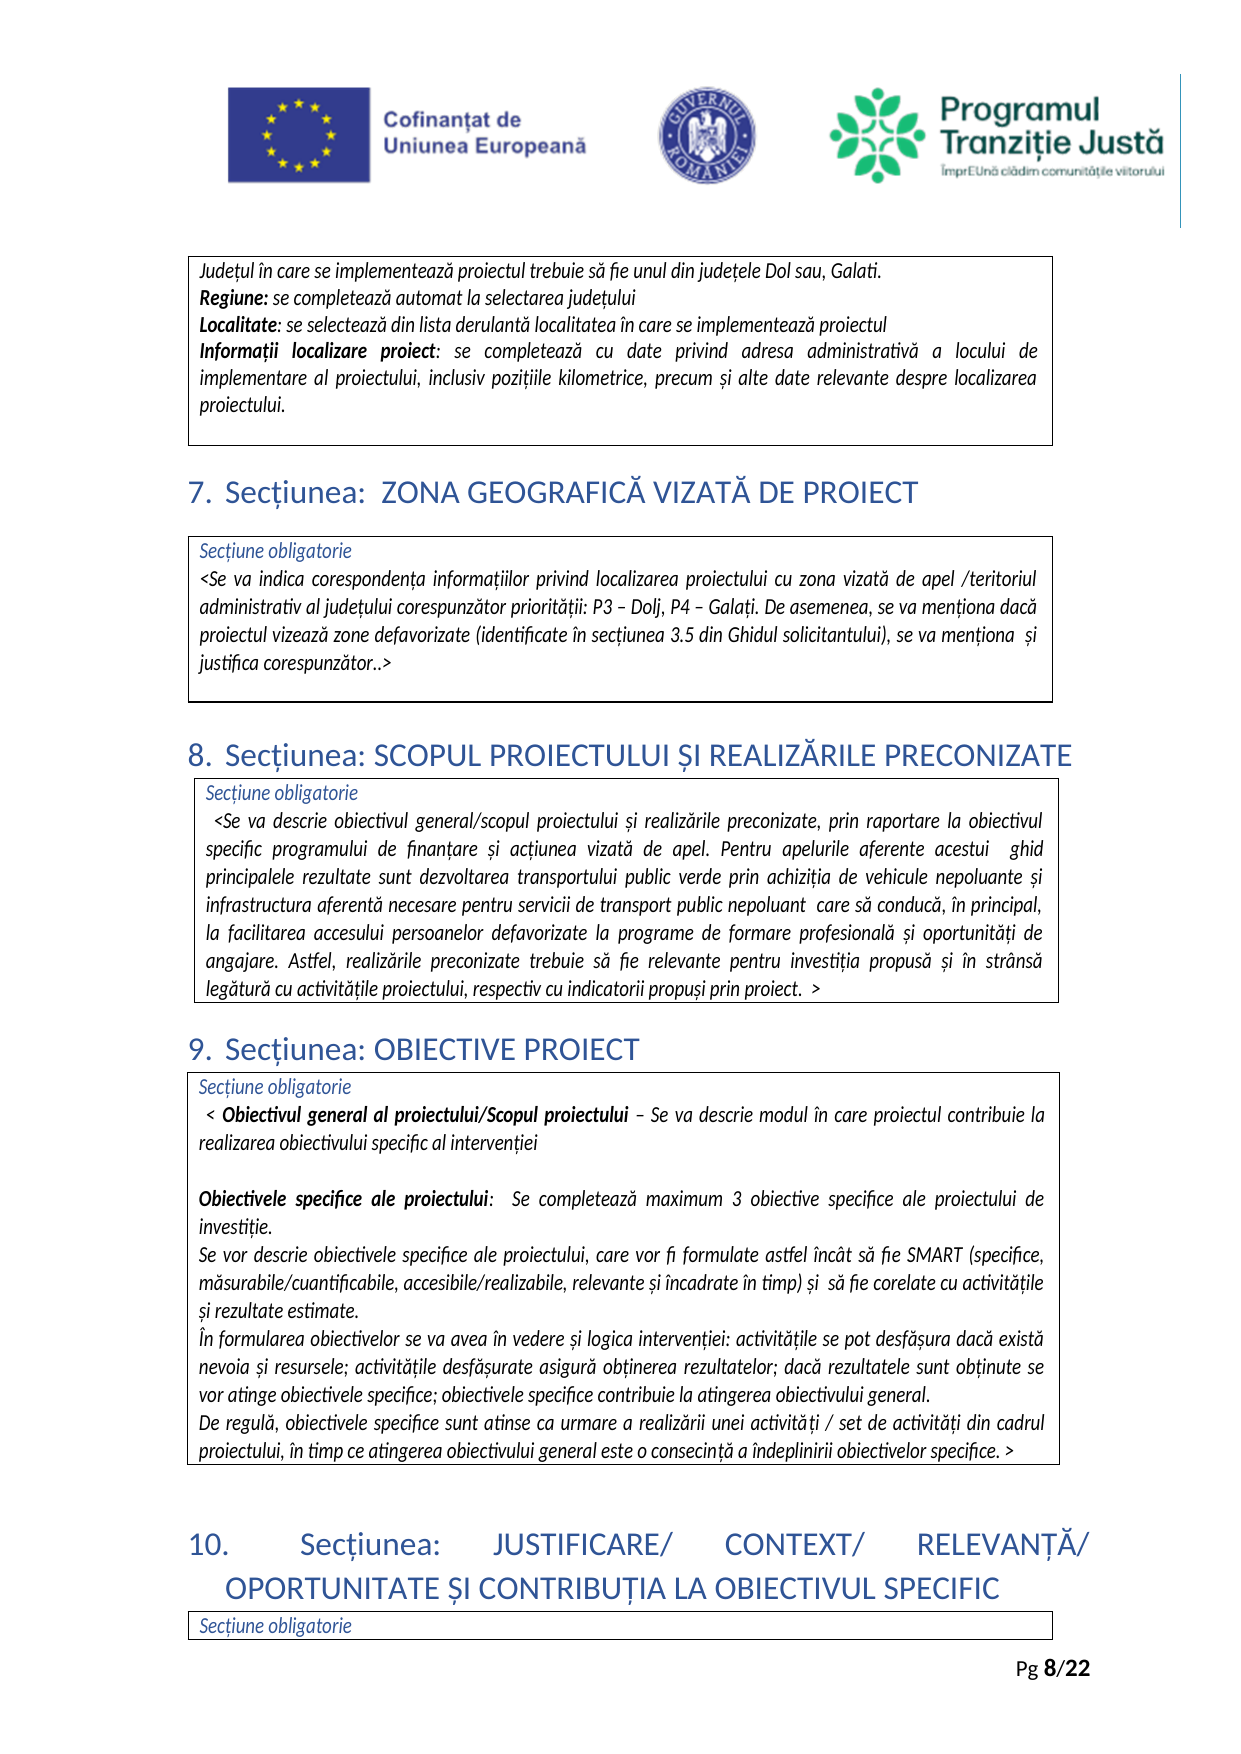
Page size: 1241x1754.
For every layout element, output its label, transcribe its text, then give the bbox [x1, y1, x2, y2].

subtitle Secțiunea: ZONA GEOGRAFICĂ VIZATĂ DE PROIECT [187, 471, 1090, 512]
subtitle Secțiunea: OBIECTIVE PROIECT [187, 1028, 1090, 1069]
table_header Secțiune obligatorie < Obiectivul general al proiectului/Scopul proiectului – Se va descrie modul în care proiectul contribuie la realizarea obiectivului specific al intervenției Obiectivele specifice ale proiectului: Se completează maximum 3 obiective specifice ale proiectului de investiție. Se vor descrie obiectivele specifice ale proiectului, care vor fi formulate astfel încât să fie SMART (specifice, măsurabile/cuantificabile, accesibile/realizabile, relevante și încadrate în timp) și să fie corelate cu activitățile și rezultate estimate. În formularea obiectivelor se va avea în vedere și logica intervenției: activitățile se pot desfășura dacă există nevoia și resursele; activitățile desfășurate asigură obținerea rezultatelor; dacă rezultatele sunt obținute se vor atinge obiectivele specifice; obiectivele specifice contribuie la atingerea obiectivului general. De regulă, obiectivele specifice sunt atinse ca urmare a realizării unei activităţi / set de activităţi din cadrul proiectului, în timp ce atingerea obiectivului general este o consecinţă a îndeplinirii obiectivelor specifice. > [188, 1073, 1059, 1464]
subtitle Secțiunea: SCOPUL PROIECTULUI ȘI REALIZĂRILE PRECONIZATE [187, 540, 1090, 775]
picture [227, 86, 1167, 188]
table_header Secțiune obligatorie <Se va indica corespondența informațiilor privind localizarea proiectului cu zona vizată de apel /teritoriul administrativ al județului corespunzător priorității: P3 – Dolj, P4 – Galați. De asemenea, se va menționa dacă proiectul vizează zone defavorizate (identificate în secțiunea 3.5 din Ghidul solicitantului), se va menționa și justifica corespunzător..> [189, 537, 1052, 701]
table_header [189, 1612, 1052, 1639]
subtitle Secțiunea: JUSTIFICARE/ CONTEXT/ RELEVANȚĂ/ OPORTUNITATE ȘI CONTRIBUȚIA LA OBIECTIVUL SPECIFIC [187, 1523, 1090, 1608]
table_header Secțiune obligatorie <Se va descrie obiectivul general/scopul proiectului și realizările preconizate, prin raportare la obiectivul specific programului de finanțare și acțiunea vizată de apel. Pentru apelurile aferente acestui ghid principalele rezultate sunt dezvoltarea transportului public verde prin achiziția de vehicule nepoluante și infrastructura aferentă necesare pentru servicii de transport public nepoluant care să conducă, în principal, la facilitarea accesului persoanelor defavorizate la programe de formare profesională și oportunități de angajare. Astfel, realizările preconizate trebuie să fie relevante pentru investiția propusă și în strânsă legătură cu activitățile proiectului, respectiv cu indicatorii propuși prin proiect. > [195, 779, 1058, 1002]
